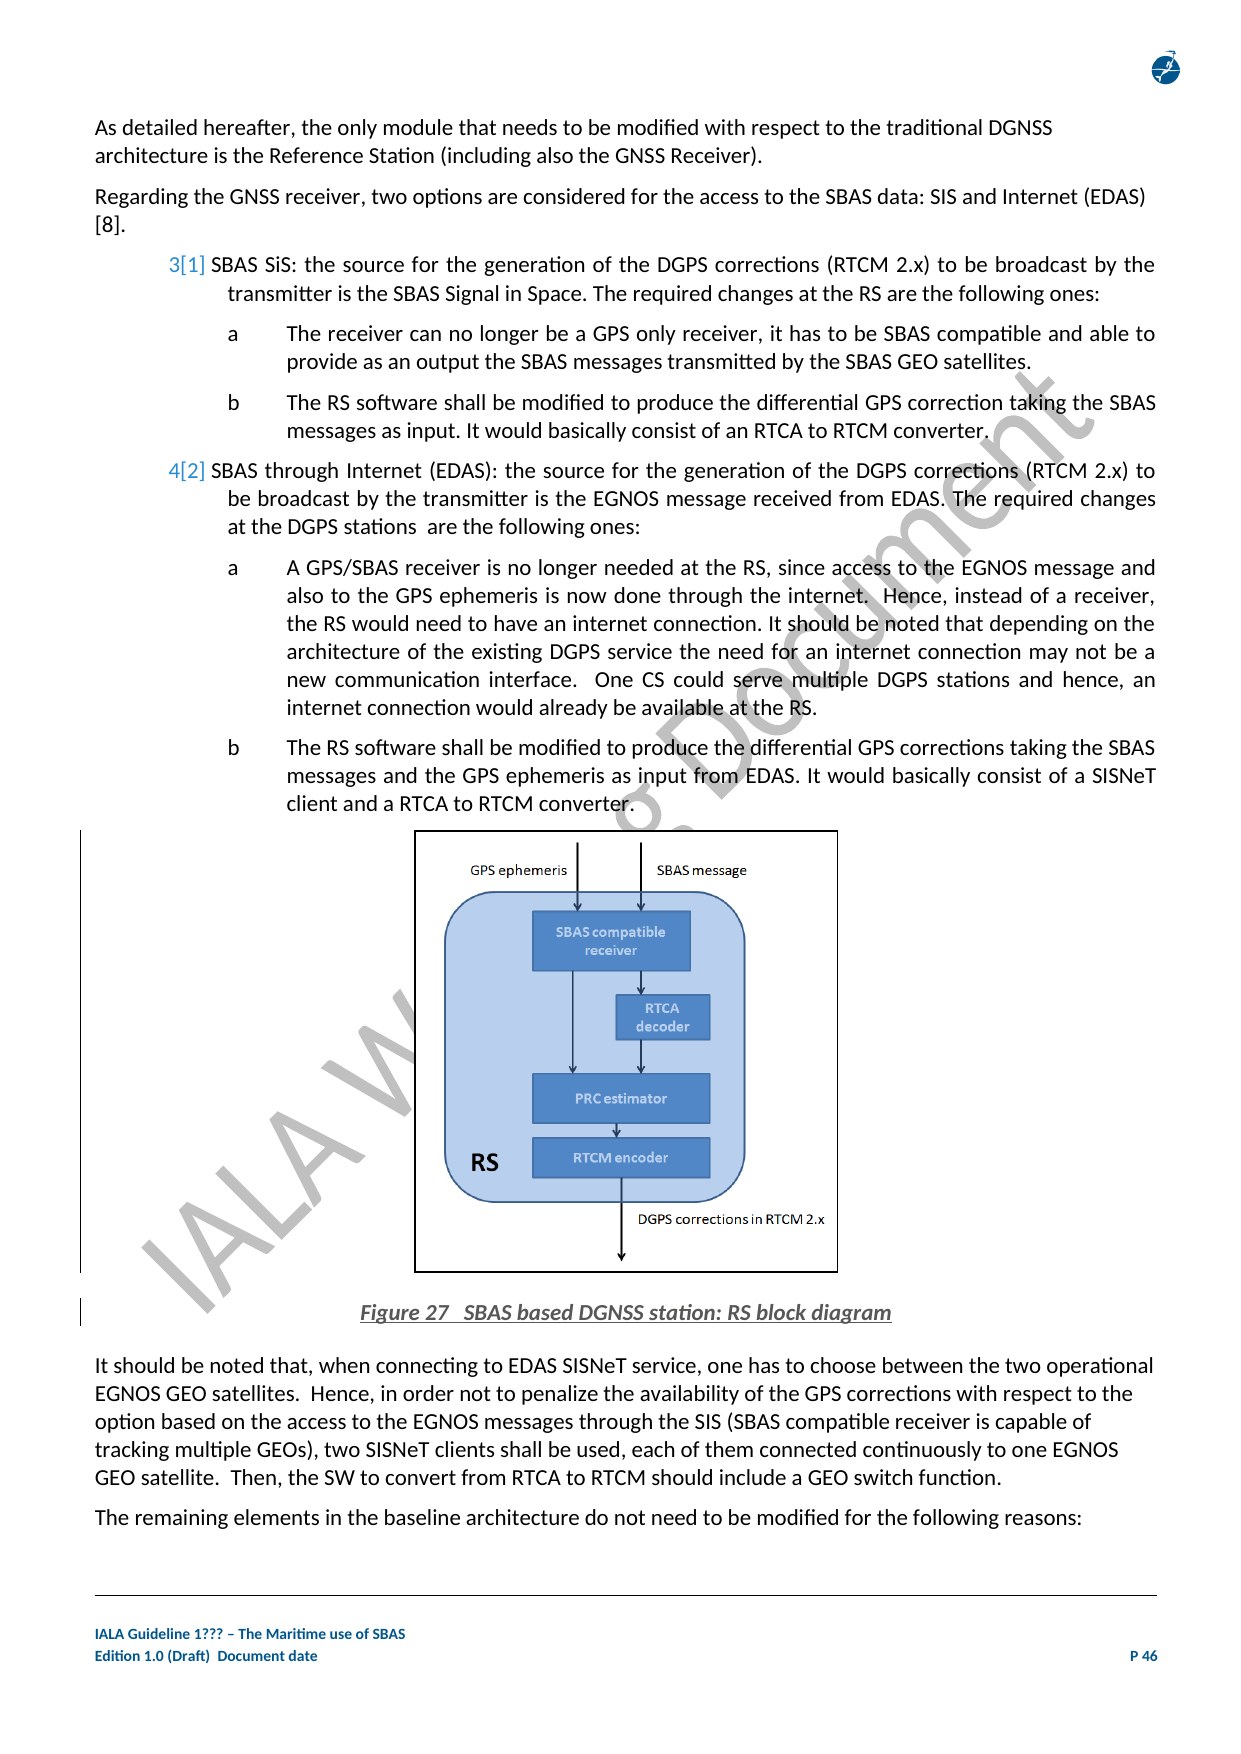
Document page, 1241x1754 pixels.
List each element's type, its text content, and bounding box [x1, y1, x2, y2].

text The remaining elements in the baseline architecture do not need to be modified for the following reasons: [94, 1503, 1157, 1532]
text Regarding the GNSS receiver, two options are considered for the access to the SBAS data: SIS and Internet (EDAS) [8]. [94, 182, 1157, 238]
list The receiver can no longer be a GPS only receiver, it has to be SBAS compatible and able to provide as an output the SBAS messages transmitted by the SBAS GEO satellites. [227, 319, 1157, 375]
text It should be noted that, when connecting to EDAS SISNeT service, one has to choose between the two operational EGNOS GEO satellites. Hence, in order not to penalize the availability of the GPS corrections with respect to the option based on the access to the EGNOS messages through the SIS (SBAS compatible receiver is capable of tracking multiple GEOs), two SISNeT clients shall be used, each of them connected continuously to one EGNOS GEO satellite. Then, the SW to convert from RTCA to RTCM should include a GEO switch function. [94, 1351, 1157, 1491]
picture [1120, 0, 1239, 119]
list The RS software shall be modified to produce the differential GPS corrections taking the SBAS messages and the GPS ephemeris as input from EDAS. It would basically consist of a SISNeT client and a RTCA to RTCM converter. [227, 733, 1157, 817]
list A GPS/SBAS receiver is no longer needed at the RS, since access to the EGNOS message and also to the GPS ephemeris is now done through the internet. Hence, instead of a receiver, the RS would need to have an internet connection. It should be noted that depending on the architecture of the existing DGPS service the need for an internet connection may not be a new communication interface. One CS could serve multiple DGPS stations and hence, an internet connection would already be available at the RS. [227, 553, 1157, 721]
text SBAS based DGNSS station: RS block diagram [94, 1298, 1157, 1326]
list SBAS SiS: the source for the generation of the DGPS corrections (RTCM 2.x) to be broadcast by the transmitter is the SBAS Signal in Space. The required changes at the RS are the following ones: [168, 251, 1157, 307]
text As detailed hereafter, the only module that needs to be modified with respect to the traditional DGNSS architecture is the Reference Station (including also the GNSS Receiver). [94, 113, 1157, 169]
list The RS software shall be modified to produce the differential GPS correction taking the SBAS messages as input. It would basically consist of an RTCA to RTCM converter. [227, 388, 1157, 444]
picture [416, 832, 837, 1271]
list SBAS through Internet (EDAS): the source for the generation of the DGPS corrections (RTCM 2.x) to be broadcast by the transmitter is the EGNOS message received from EDAS. The required changes at the DGPS stations are the following ones: [168, 456, 1157, 540]
